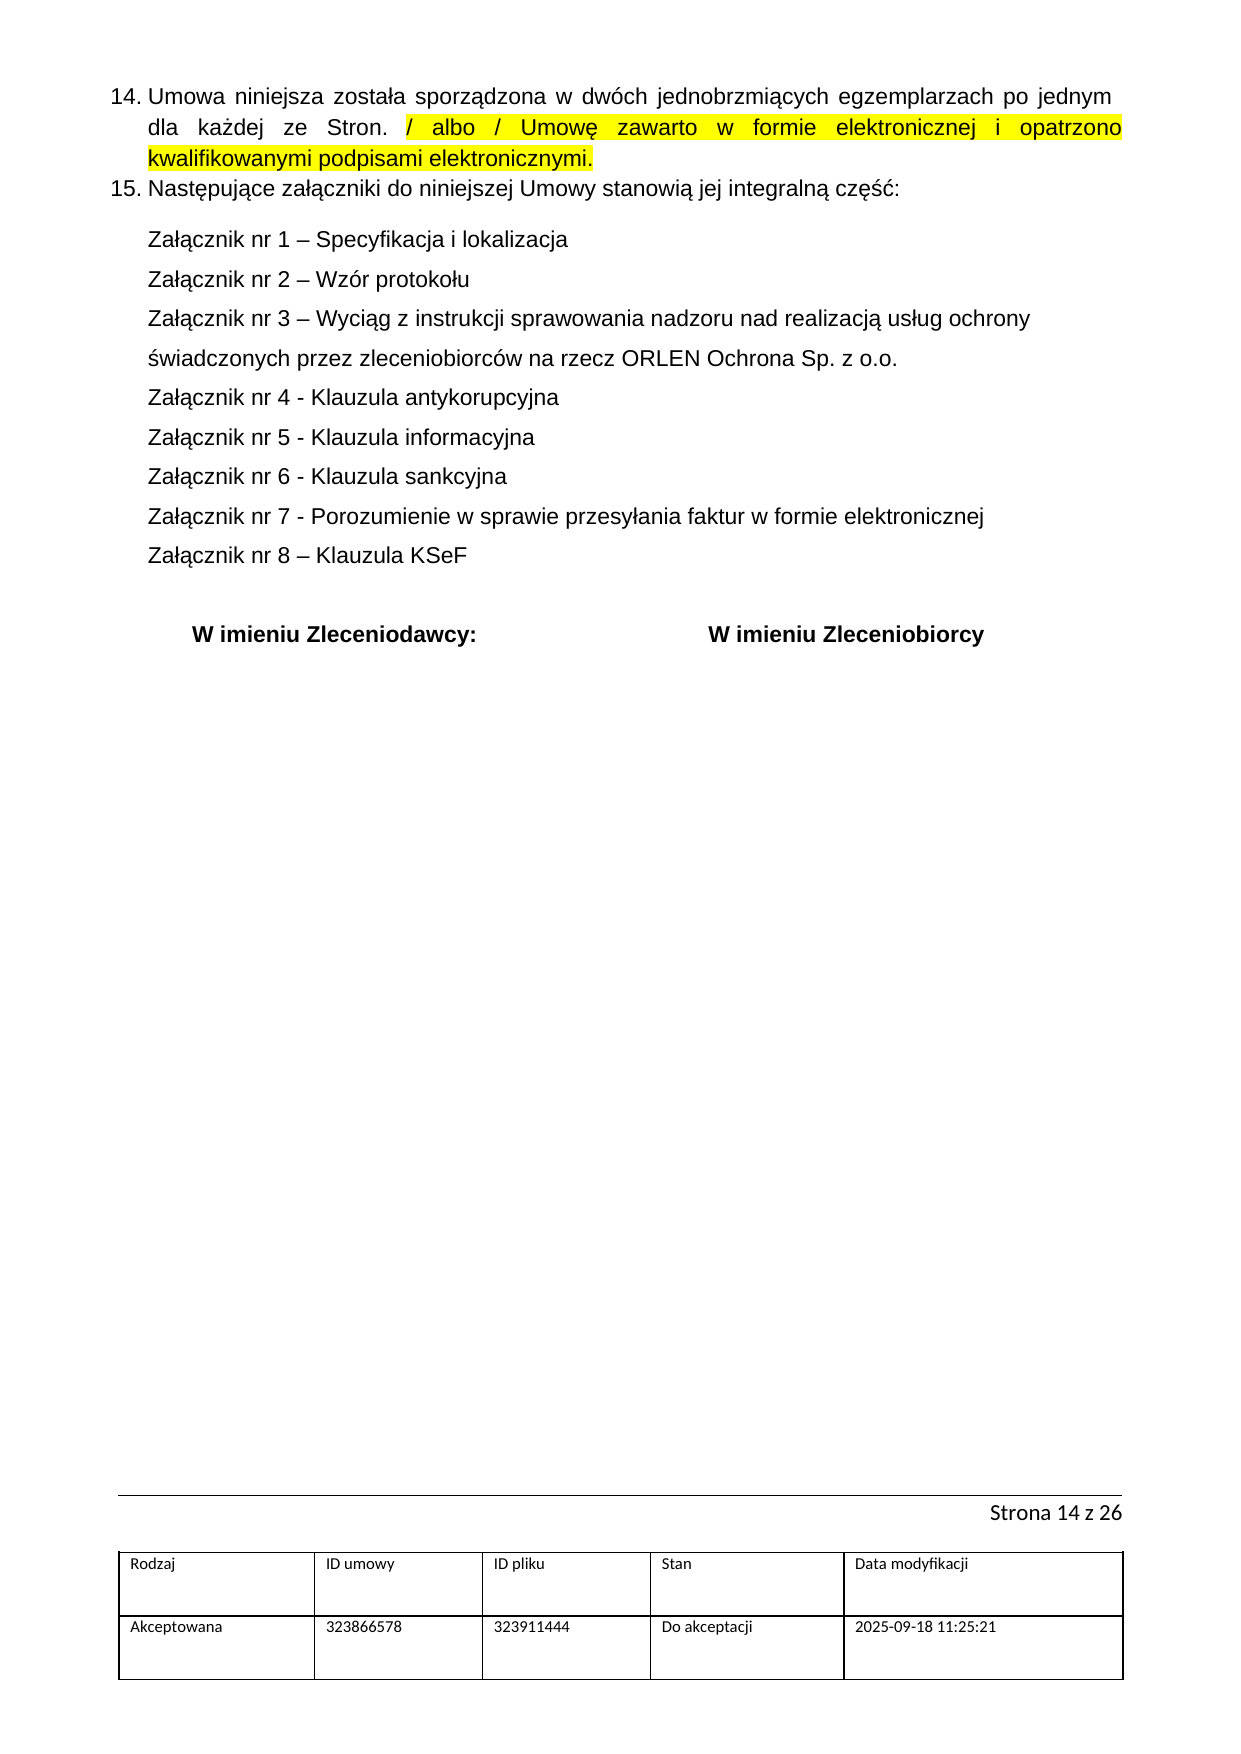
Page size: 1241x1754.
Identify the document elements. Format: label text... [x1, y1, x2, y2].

text W imieniu Zleceniodawcy: W imieniu Zleceniobiorcy [118, 621, 1122, 647]
text Załącznik nr 3 – Wyciąg z instrukcji sprawowania nadzoru nad realizacją usług ochrony świadczonych przez zleceniobiorców na rzecz ORLEN Ochrona Sp. z o.o. [148, 305, 1122, 371]
list Następujące załączniki do niniejszej Umowy stanowią jej integralną część: [110, 175, 1122, 202]
text Załącznik nr 2 – Wzór protokołu [148, 266, 1122, 292]
text Załącznik nr 5 - Klauzula informacyjna [148, 424, 1122, 450]
text Załącznik nr 4 - Klauzula antykorupcyjna [148, 384, 1122, 411]
text Załącznik nr 8 – Klauzula KSeF [118, 542, 1122, 568]
text Załącznik nr 6 - Klauzula sankcyjna [148, 463, 1122, 489]
text Załącznik nr 7 - Porozumienie w sprawie przesyłania faktur w formie elektronicznej [118, 503, 1122, 529]
list Umowa niniejsza została sporządzona w dwóch jednobrzmiących egzemplarzach po jednym dla każdej ze Stron. / albo / Umowę zawarto w formie elektronicznej i opatrzono kwalifikowanymi podpisami elektronicznymi. [110, 83, 1122, 171]
text Załącznik nr 1 – Specyfikacja i lokalizacja [148, 226, 1122, 253]
